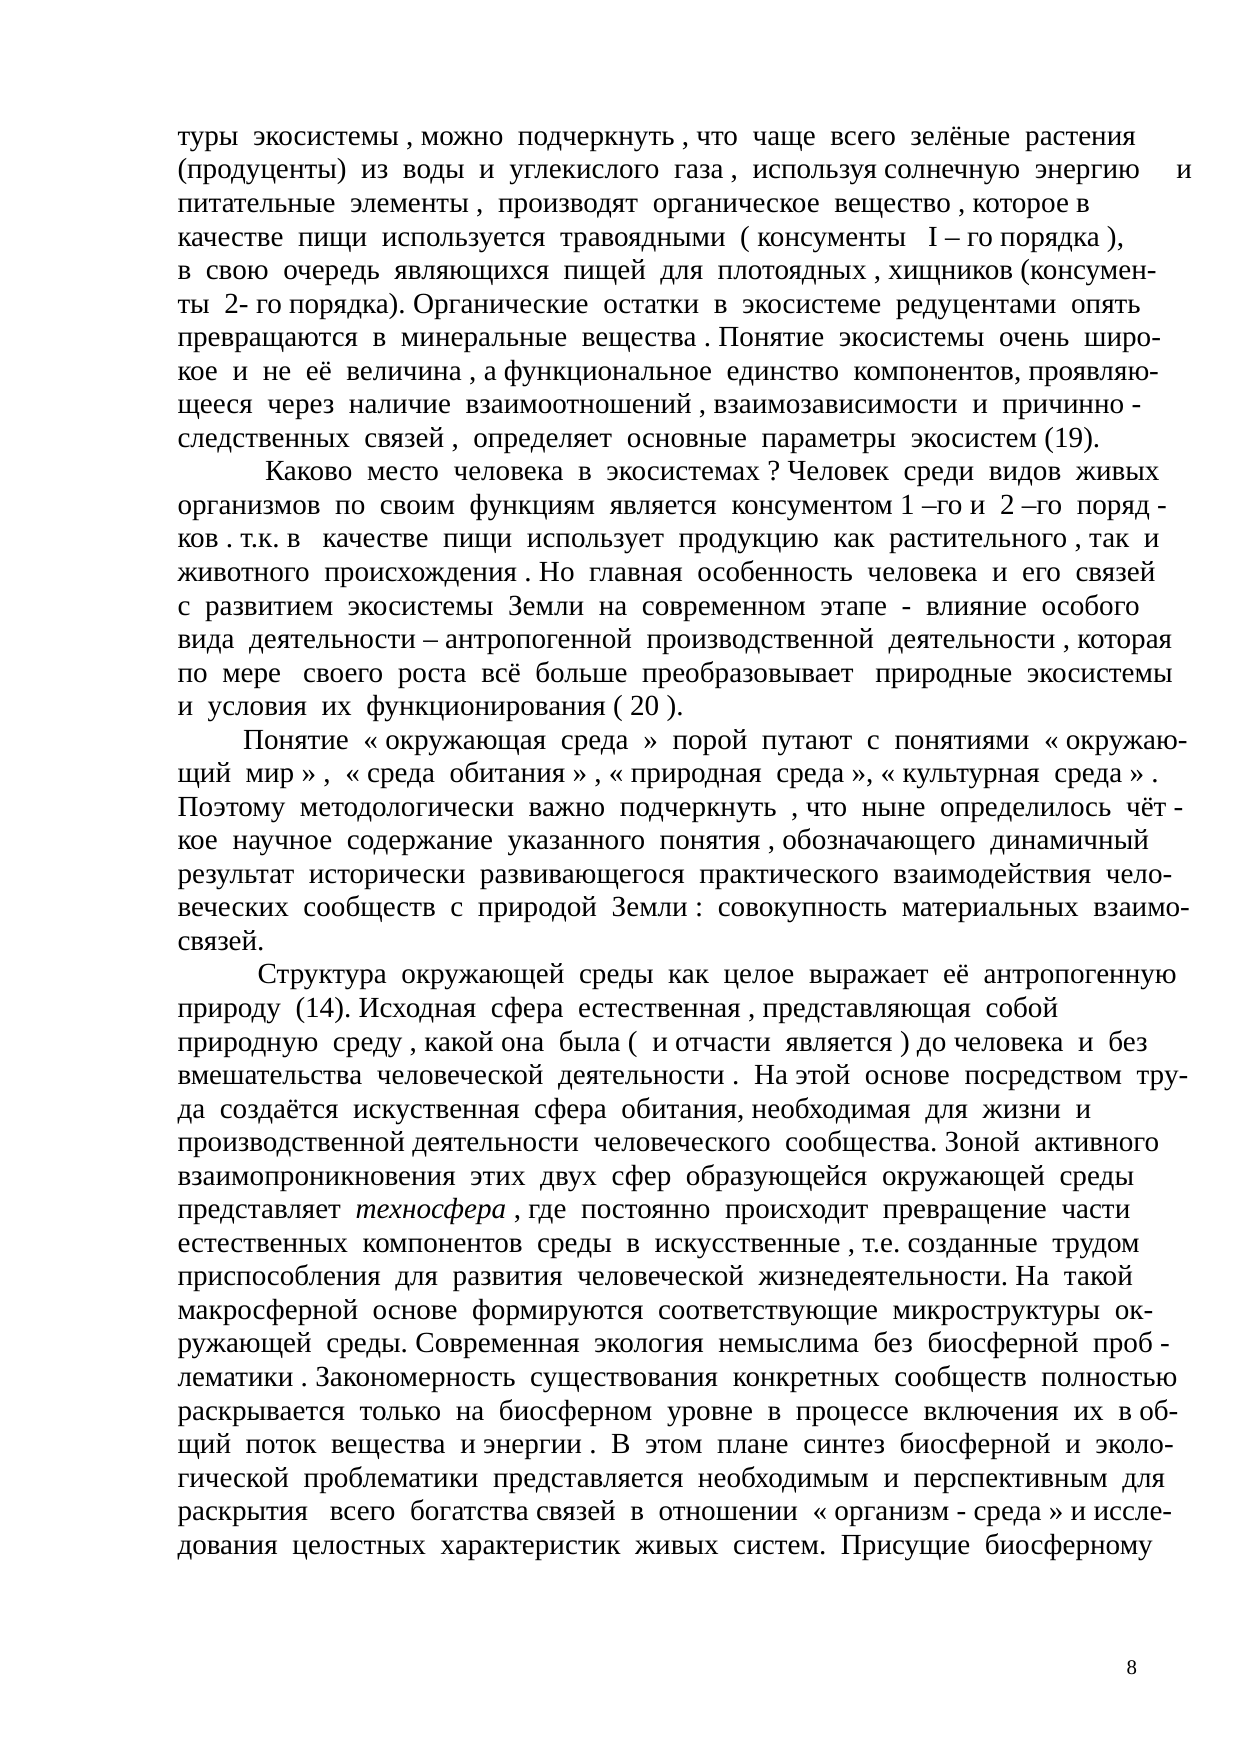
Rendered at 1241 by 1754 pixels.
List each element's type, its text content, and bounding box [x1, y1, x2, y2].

text Понятие « окружающая среда » порой путают с понятиями « окружаю- щий мир » , « среда обитания » , « природная среда », « культурная среда » . Поэтому методологически важно подчеркнуть , что ныне определилось чёт - кое научное содержание указанного понятия , обозначающего динамичный результат исторически развивающегося практического взаимодействия чело- веческих сообществ с природой Земли : совокупность материальных взаимо- связей. [177, 722, 1206, 957]
text Каково место человека в экосистемах ? Человек среди видов живых организмов по своим функциям является консументом 1 –го и 2 –го поряд - ков . т.к. в качестве пищи использует продукцию как растительного , так и животного происхождения . Но главная особенность человека и его связей с развитием экосистемы Земли на современном этапе - влияние особого вида деятельности – антропогенной производственной деятельности , которая по мере своего роста всё больше преобразовывает природные экосистемы и условия их функционирования ( 20 ). [177, 453, 1206, 722]
text Структура окружающей среды как целое выражает её антропогенную природу (14). Исходная сфера естественная , представляющая собой природную среду , какой она была ( и отчасти является ) до человека и без вмешательства человеческой деятельности . На этой основе посредством тру- да создаётся искуственная сфера обитания, необходимая для жизни и производственной деятельности человеческого сообщества. Зоной активного взаимопроникновения этих двух сфер образующейся окружающей среды представляет техносфера , где постоянно происходит превращение части естественных компонентов среды в искусственные , т.е. созданные трудом приспособления для развития человеческой жизнедеятельности. На такой макросферной основе формируются соответствующие микроструктуры ок- ружающей среды. Современная экология немыслима без биосферной проб - лематики . Закономерность существования конкретных сообществ полностью раскрывается только на биосферном уровне в процессе включения их в об- щий поток вещества и энергии . В этом плане синтез биосферной и эколо- гической проблематики представляется необходимым и перспективным для раскрытия всего богатства связей в отношении « организм - среда » и иссле-дования целостных характеристик живых систем. Присущие биосферному [177, 957, 1206, 1560]
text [177, 118, 1206, 453]
